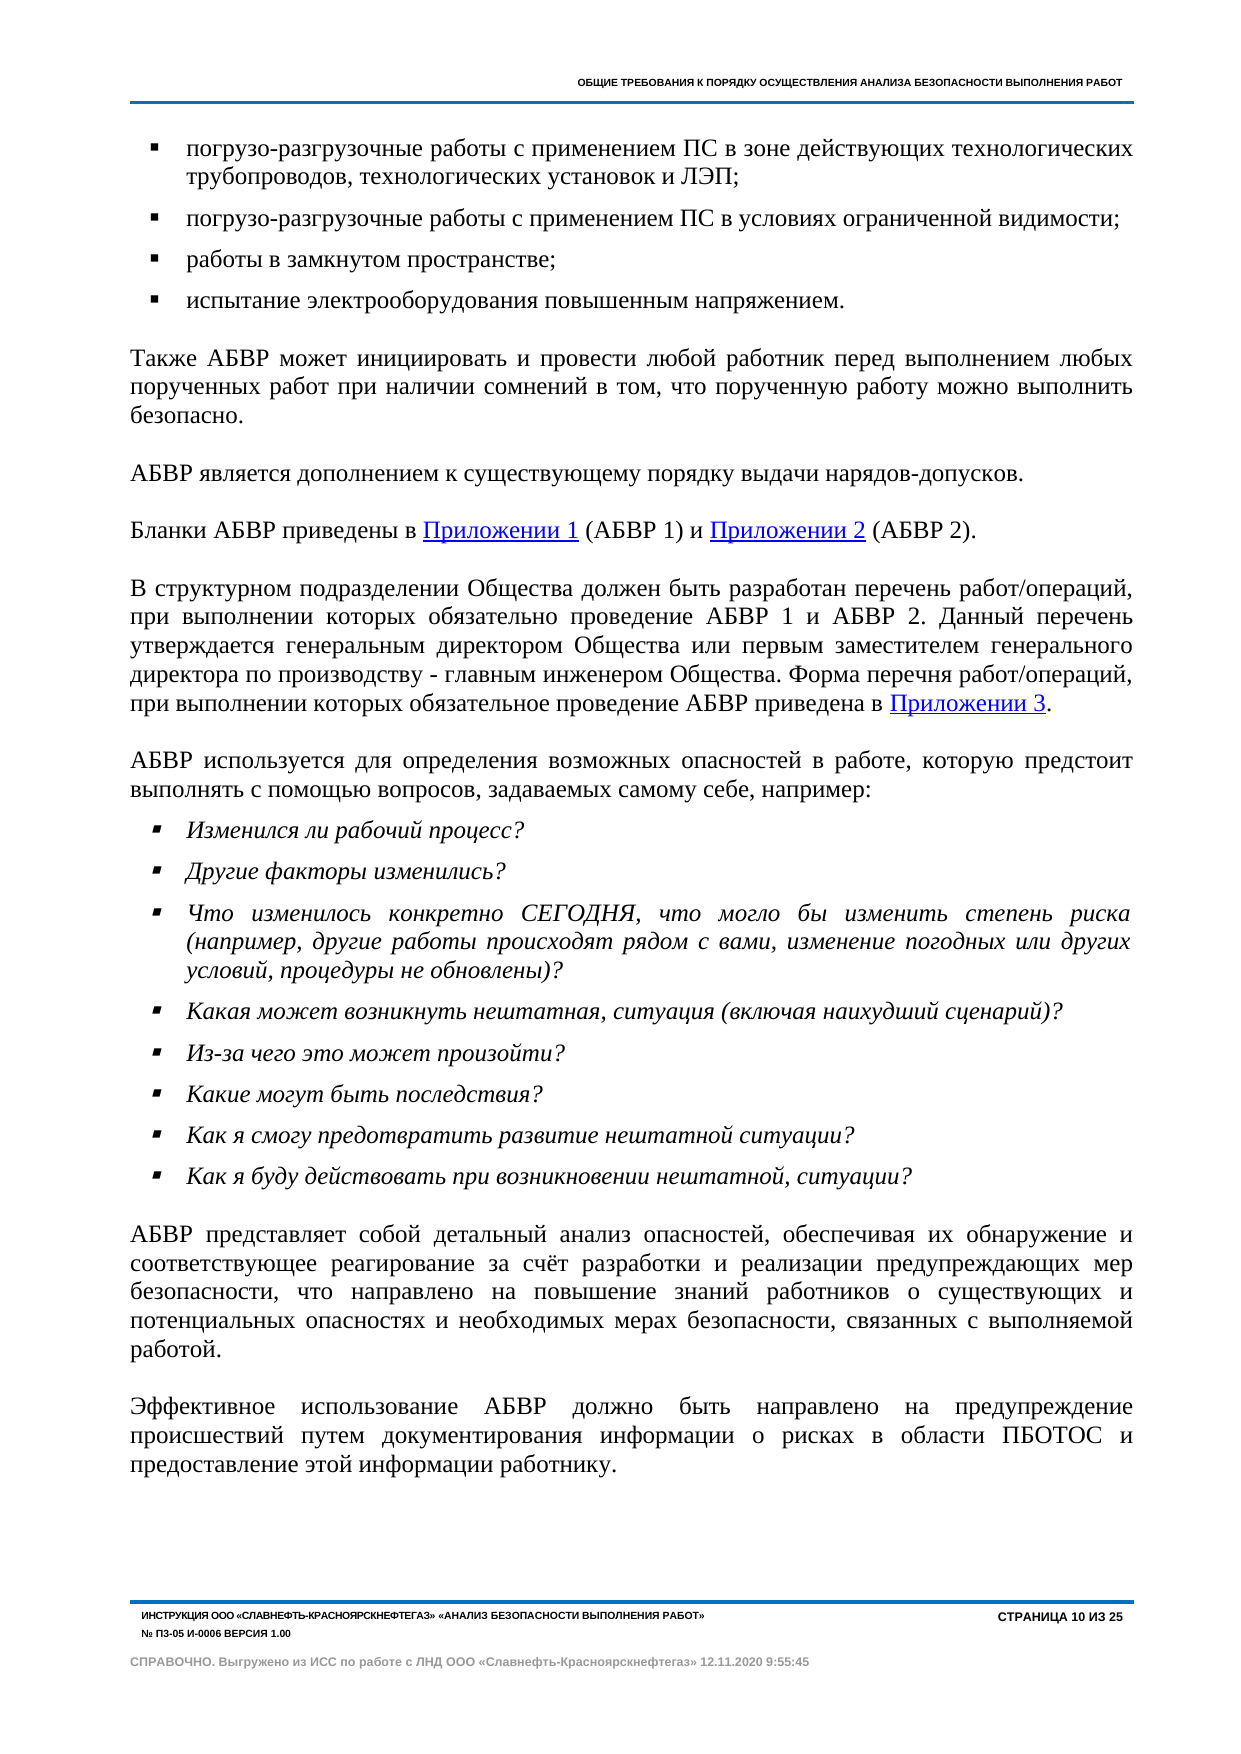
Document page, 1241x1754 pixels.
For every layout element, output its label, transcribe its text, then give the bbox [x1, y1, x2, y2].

list работы в замкнутом пространстве; [149, 244, 1134, 273]
list Из-за чего это может произойти? [149, 1038, 1134, 1066]
list Что изменилось конкретно СЕГОДНЯ, что могло бы изменить степень риска (например, другие работы происходят рядом с вами, изменение погодных или других условий, процедуры не обновлены)? [149, 898, 1134, 984]
text АБВР представляет собой детальный анализ опасностей, обеспечивая их обнаружение и соответствующее реагирование за счёт разработки и реализации предупреждающих мер безопасности, что направлено на повышение знаний работников о существующих и потенциальных опасностях и необходимых мерах безопасности, связанных с выполняемой работой. [130, 1219, 1134, 1363]
list Какая может возникнуть нештатная, ситуация (включая наихудший сценарий)? [149, 996, 1134, 1025]
list погрузо-разгрузочные работы с применением ПС в зоне действующих технологических трубопроводов, технологических установок и ЛЭП; [149, 133, 1134, 190]
text В структурном подразделении Общества должен быть разработан перечень работ/операций, при выполнении которых обязательно проведение АБВР 1 и АБВР 2. Данный перечень утверждается генеральным директором Общества или первым заместителем генерального директора по производству - главным инженером Общества. Форма перечня работ/операций, при выполнении которых обязательное проведение АБВР приведена в Приложении 3. [130, 573, 1134, 716]
text Эффективное использование АБВР должно быть направлено на предупреждение происшествий путем документирования информации о рисках в области ПБОТОС и предоставление этой информации работнику. [130, 1391, 1134, 1478]
text АБВР является дополнением к существующему порядку выдачи нарядов-допусков. [130, 458, 1134, 486]
list Другие факторы изменились? [149, 856, 1134, 885]
list погрузо-разгрузочные работы с применением ПС в условиях ограниченной видимости; [149, 203, 1134, 231]
text АБВР используется для определения возможных опасностей в работе, которую предстоит выполнять с помощью вопросов, задаваемых самому себе, например: [130, 745, 1134, 803]
list Как я смогу предотвратить развитие нештатной ситуации? [149, 1120, 1134, 1149]
text Также АБВР может инициировать и провести любой работник перед выполнением любых порученных работ при наличии сомнений в том, что порученную работу можно выполнить безопасно. [130, 343, 1134, 429]
text Бланки АБВР приведены в Приложении 1 (АБВР 1) и Приложении 2 (АБВР 2). [130, 515, 1134, 544]
list Изменился ли рабочий процесс? [149, 815, 1134, 844]
list испытание электрооборудования повышенным напряжением. [149, 285, 1134, 314]
list Какие могут быть последствия? [149, 1079, 1134, 1108]
list Как я буду действовать при возникновении нештатной, ситуации? [149, 1161, 1134, 1190]
